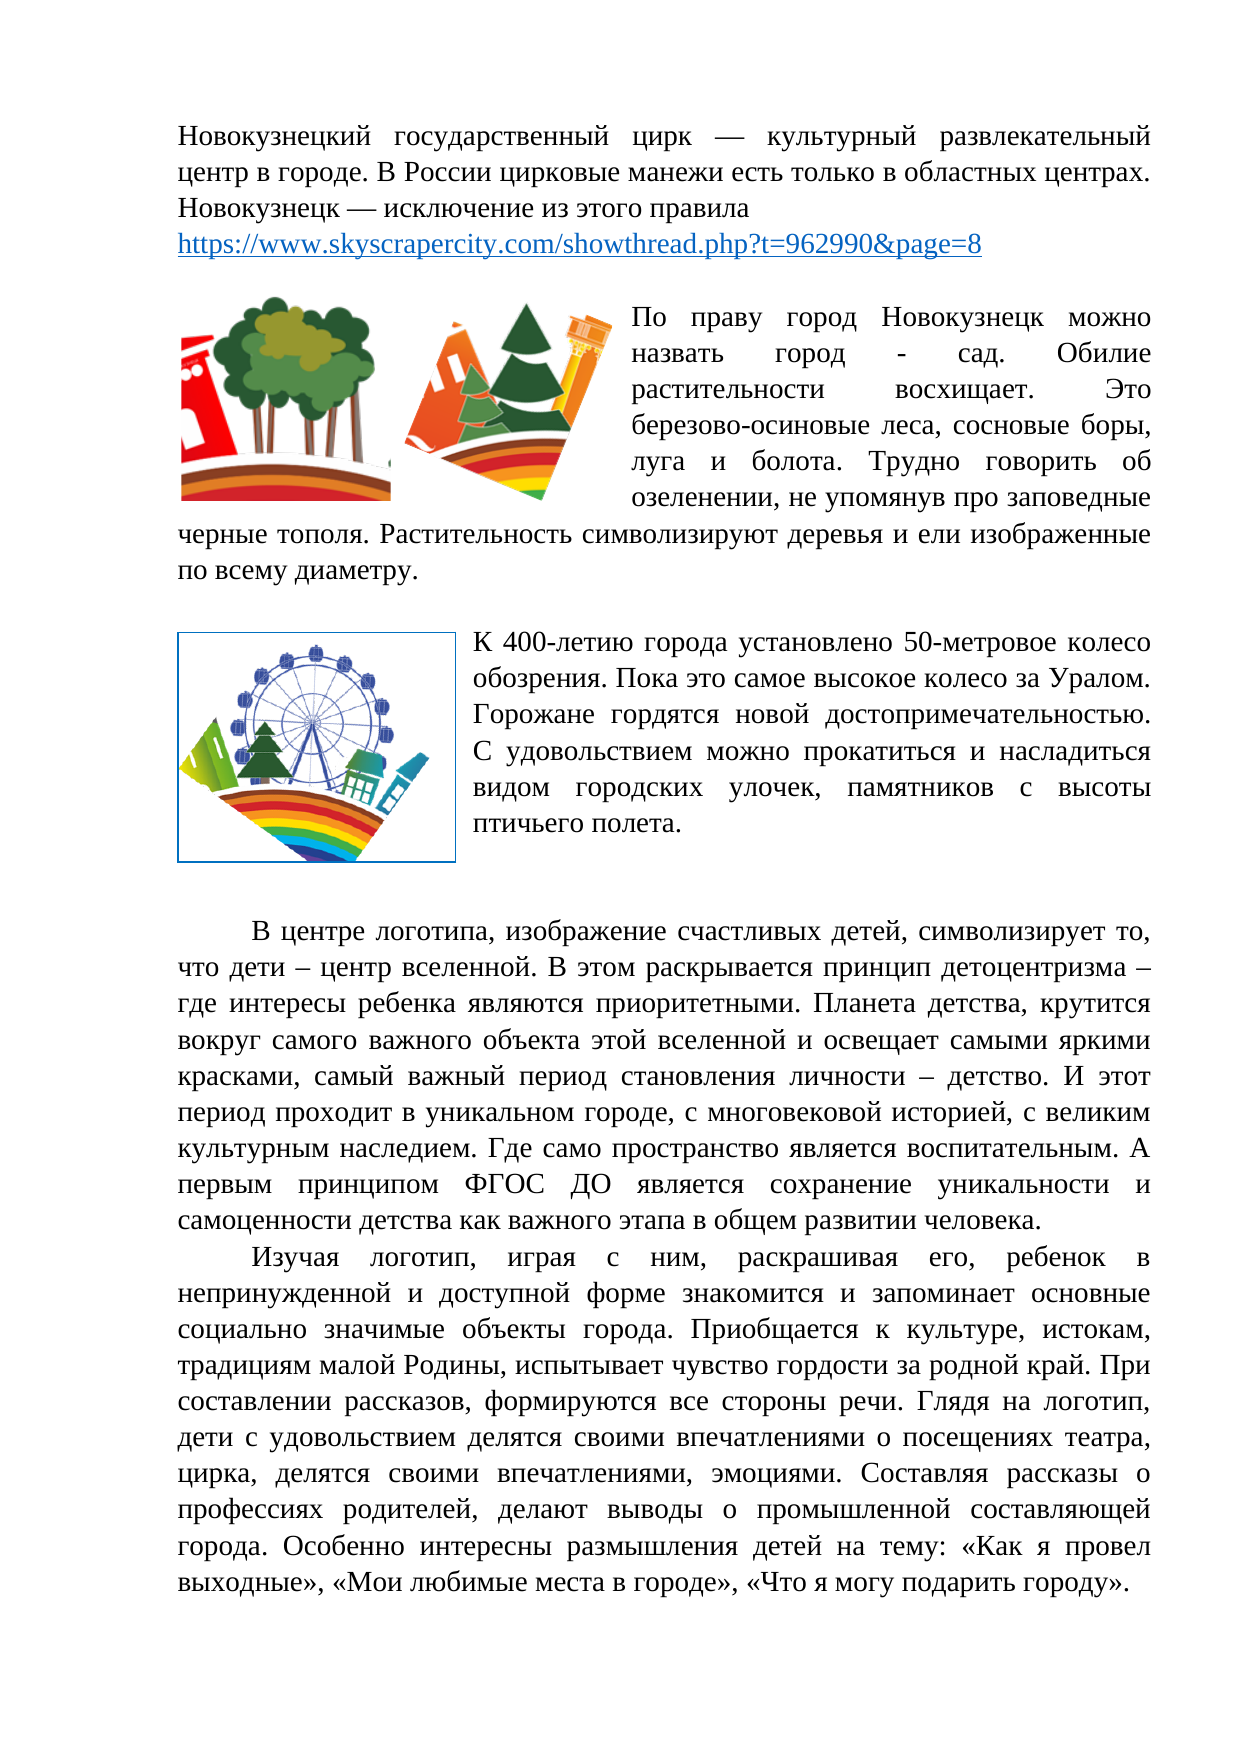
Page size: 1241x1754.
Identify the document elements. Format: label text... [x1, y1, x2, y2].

text В центре логотипа, изображение счастливых детей, символизирует то, что дети – центр вселенной. В этом раскрывается принцип детоцентризма – где интересы ребенка являются приоритетными. Планета детства, крутится вокруг самого важного объекта этой вселенной и освещает самыми яркими красками, самый важный период становления личности – детство. И этот период проходит в уникальном городе, с многовековой историей, с великим культурным наследием. Где само пространство является воспитательным. А первым принципом ФГОС ДО является сохранение уникальности и самоценности детства как важного этапа в общем развитии человека. [177, 805, 1152, 1128]
picture [404, 159, 613, 393]
text Изучая логотип, играя с ним, раскрашивая его, ребенок в непринужденной и доступной форме знакомится и запоминает основные социально значимые объекты города. Приобщается к культуре, истокам, традициям малой Родины, испытывает чувство гордости за родной край. При составлении рассказов, формируются все стороны речи. Глядя на логотип, дети с удовольствием делятся своими впечатлениями о посещениях театра, цирка, делятся своими впечатлениями, эмоциями. Составляя рассказы о профессиях родителей, делают выводы о промышленной составляющей города. Особенно интересны размышления детей на тему: «Как я провел выходные», «Мои любимые места в городе», «Что я могу подарить городу». [177, 1130, 1152, 1489]
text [177, 1492, 1152, 1634]
picture [181, 157, 391, 392]
text https://www.skyscrapercity.com/showthread.php?t=962990&page=8 [177, 118, 1152, 152]
picture [179, 525, 454, 753]
